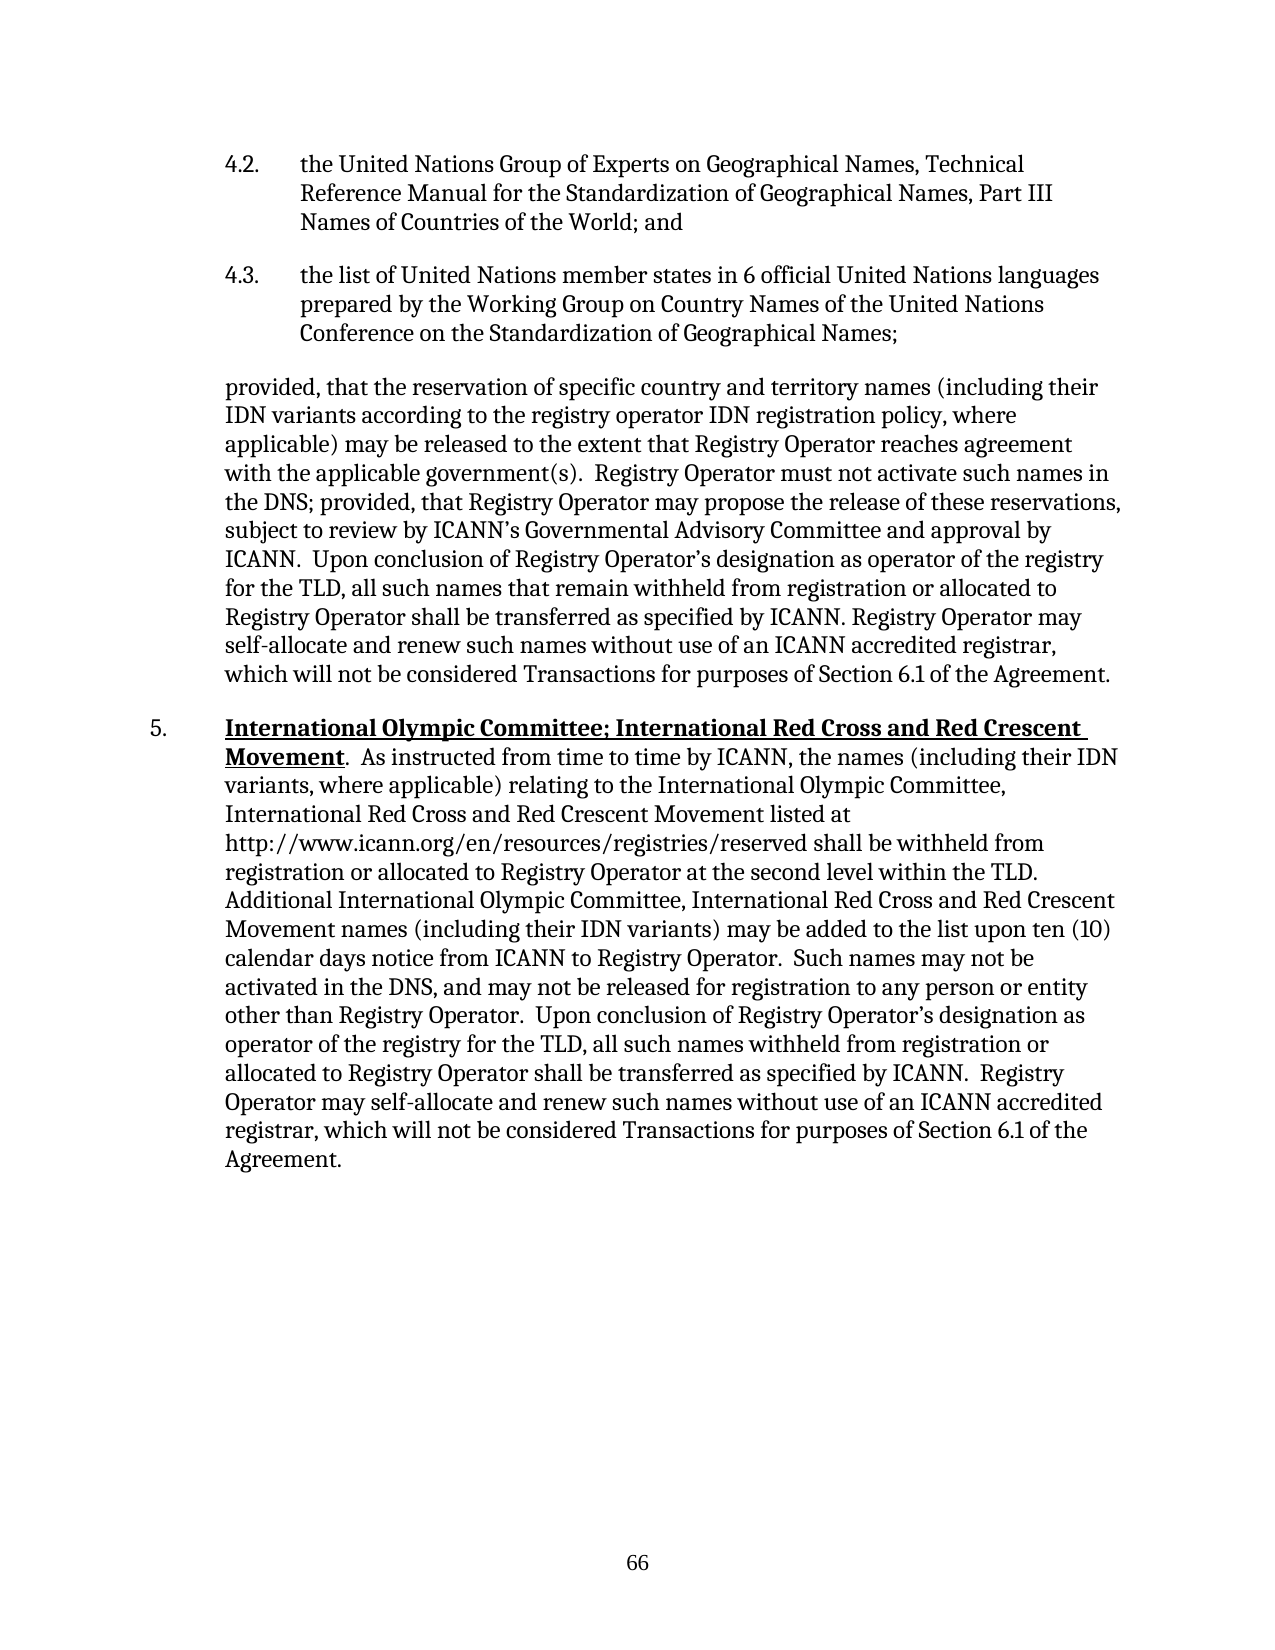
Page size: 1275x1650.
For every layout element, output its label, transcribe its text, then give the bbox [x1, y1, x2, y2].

text the United Nations Group of Experts on Geographical Names, Technical Reference Manual for the Standardization of Geographical Names, Part III Names of Countries of the World; and [225, 150, 1125, 236]
text the list of United Nations member states in 6 official United Nations languages prepared by the Working Group on Country Names of the United Nations Conference on the Standardization of Geographical Names; [225, 261, 1125, 347]
text 5. International Olympic Committee; International Red Cross and Red Crescent Movement. As instructed from time to time by ICANN, the names (including their IDN variants, where applicable) relating to the International Olympic Committee, International Red Cross and Red Crescent Movement listed at http://www.icann.org/en/resources/registries/reserved shall be withheld from registration or allocated to Registry Operator at the second level within the TLD. Additional International Olympic Committee, International Red Cross and Red Crescent Movement names (including their IDN variants) may be added to the list upon ten (10) calendar days notice from ICANN to Registry Operator. Such names may not be activated in the DNS, and may not be released for registration to any person or entity other than Registry Operator. Upon conclusion of Registry Operator’s designation as operator of the registry for the TLD, all such names withheld from registration or allocated to Registry Operator shall be transferred as specified by ICANN. Registry Operator may self-allocate and renew such names without use of an ICANN accredited registrar, which will not be considered Transactions for purposes of Section 6.1 of the Agreement. [150, 714, 1125, 1174]
text provided, that the reservation of specific country and territory names (including their IDN variants according to the registry operator IDN registration policy, where applicable) may be released to the extent that Registry Operator reaches agreement with the applicable government(s). Registry Operator must not activate such names in the DNS; provided, that Registry Operator may propose the release of these reservations, subject to review by ICANN’s Governmental Advisory Committee and approval by ICANN. Upon conclusion of Registry Operator’s designation as operator of the registry for the TLD, all such names that remain withheld from registration or allocated to Registry Operator shall be transferred as specified by ICANN. Registry Operator may self-allocate and renew such names without use of an ICANN accredited registrar, which will not be considered Transactions for purposes of Section 6.1 of the Agreement. [225, 372, 1125, 689]
